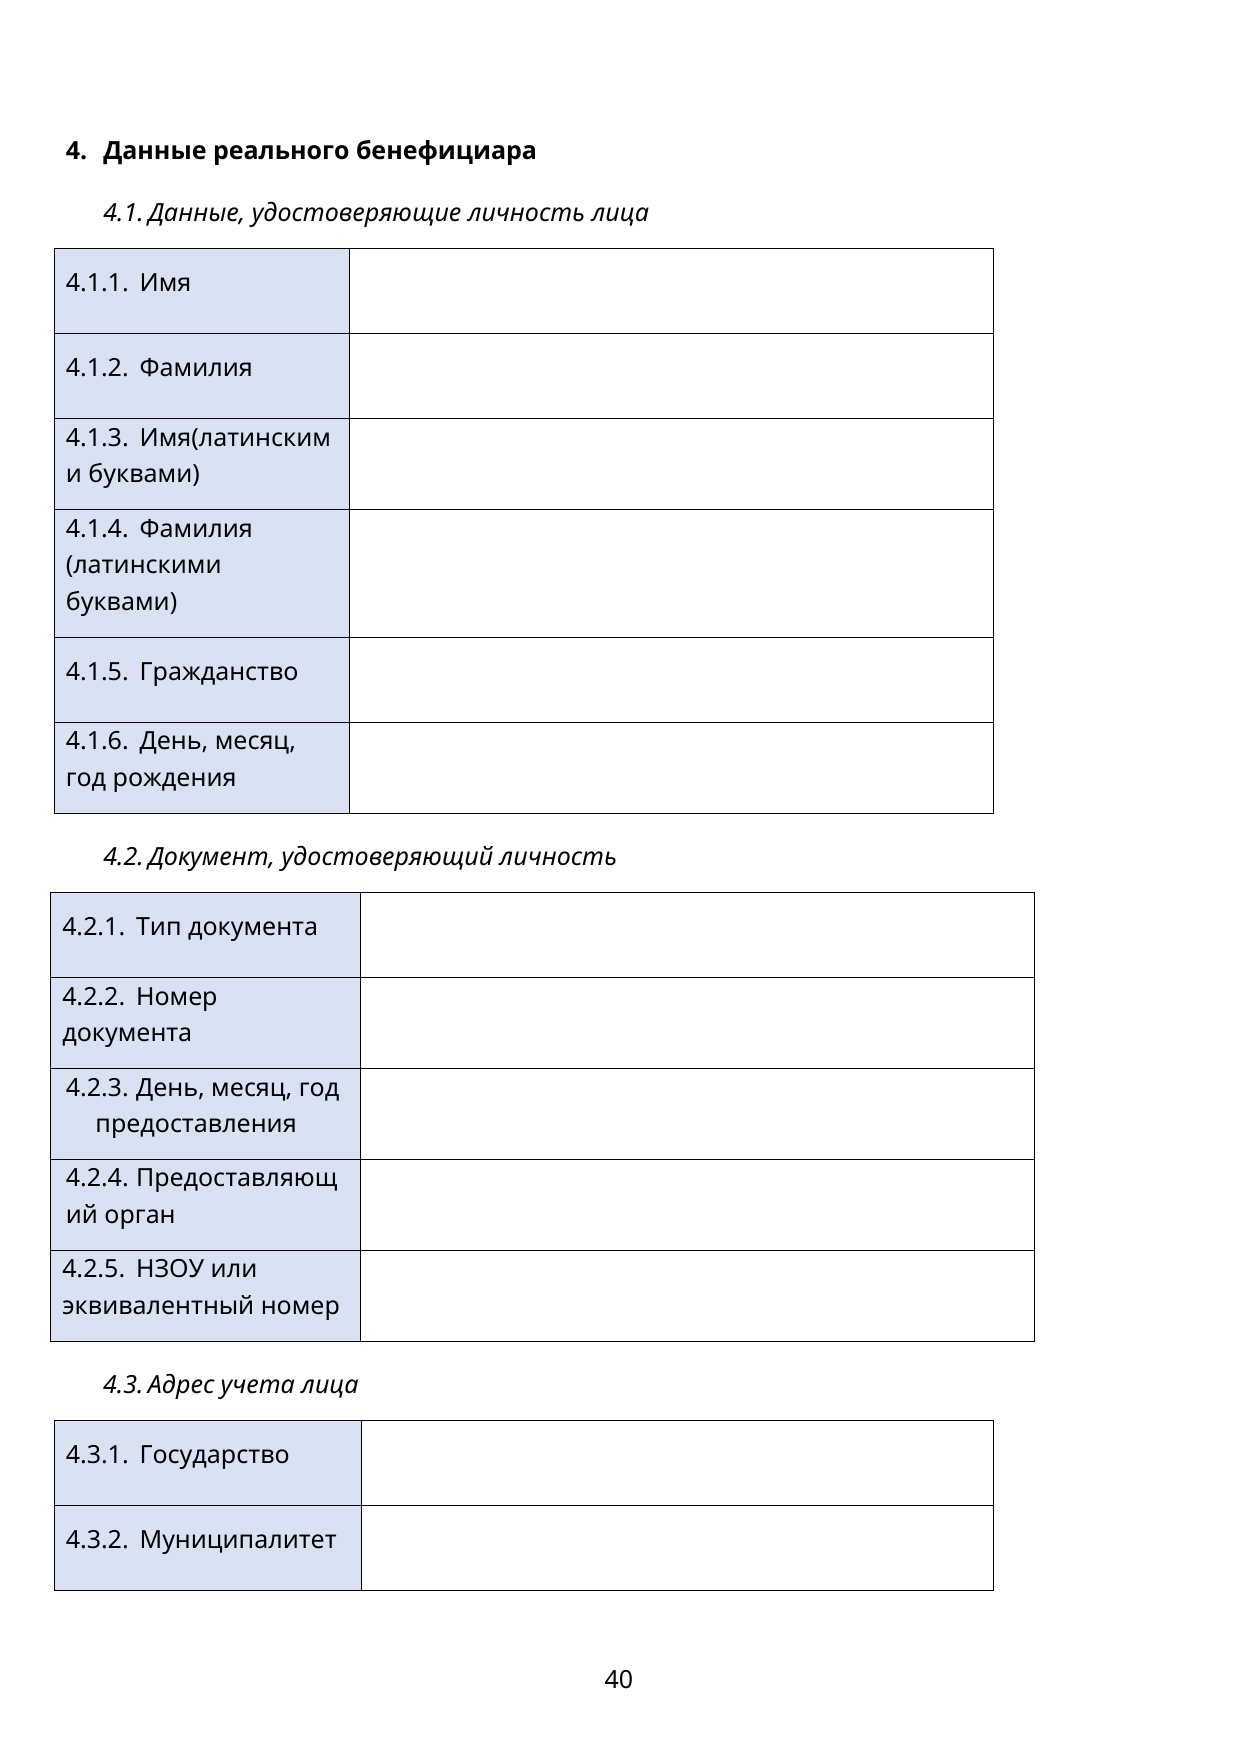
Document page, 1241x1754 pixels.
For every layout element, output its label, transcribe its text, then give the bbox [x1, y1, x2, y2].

table_header Имя [55, 249, 349, 333]
table_cell [361, 1160, 1034, 1250]
table_cell [362, 1506, 993, 1590]
table_cell День, месяц, год рождения [55, 723, 349, 813]
table_cell Муниципалитет [55, 1506, 361, 1590]
table_cell Фамилия (латинскими буквами) [55, 510, 349, 637]
list Данные, удостоверяющие личность лица [103, 195, 1172, 229]
table_cell [361, 1069, 1034, 1159]
table_cell [350, 638, 993, 722]
table_header [350, 249, 993, 333]
table_cell [350, 334, 993, 418]
table_cell Имя(латинскими буквами) [55, 419, 349, 509]
list Документ, удостоверяющий личность [103, 839, 1172, 873]
table_cell [361, 1251, 1034, 1341]
table_cell День, месяц, год предоставления [51, 1069, 360, 1159]
table_cell [350, 510, 993, 637]
table_header Государство [55, 1421, 361, 1505]
table_cell Фамилия [55, 334, 349, 418]
list Адрес учета лица [103, 1367, 1172, 1401]
table_cell [361, 978, 1034, 1068]
table_header Тип документа [51, 893, 360, 977]
table_cell [350, 723, 993, 813]
table_cell НЗОУ или эквивалентный номер [51, 1251, 360, 1341]
list Данные реального бенефициара [66, 133, 1172, 167]
table_header [361, 893, 1034, 977]
table_cell Предоставляющий орган [51, 1160, 360, 1250]
table_cell Гражданство [55, 638, 349, 722]
table_cell Номер документа [51, 978, 360, 1068]
table_header [362, 1421, 993, 1505]
table_cell [350, 419, 993, 509]
